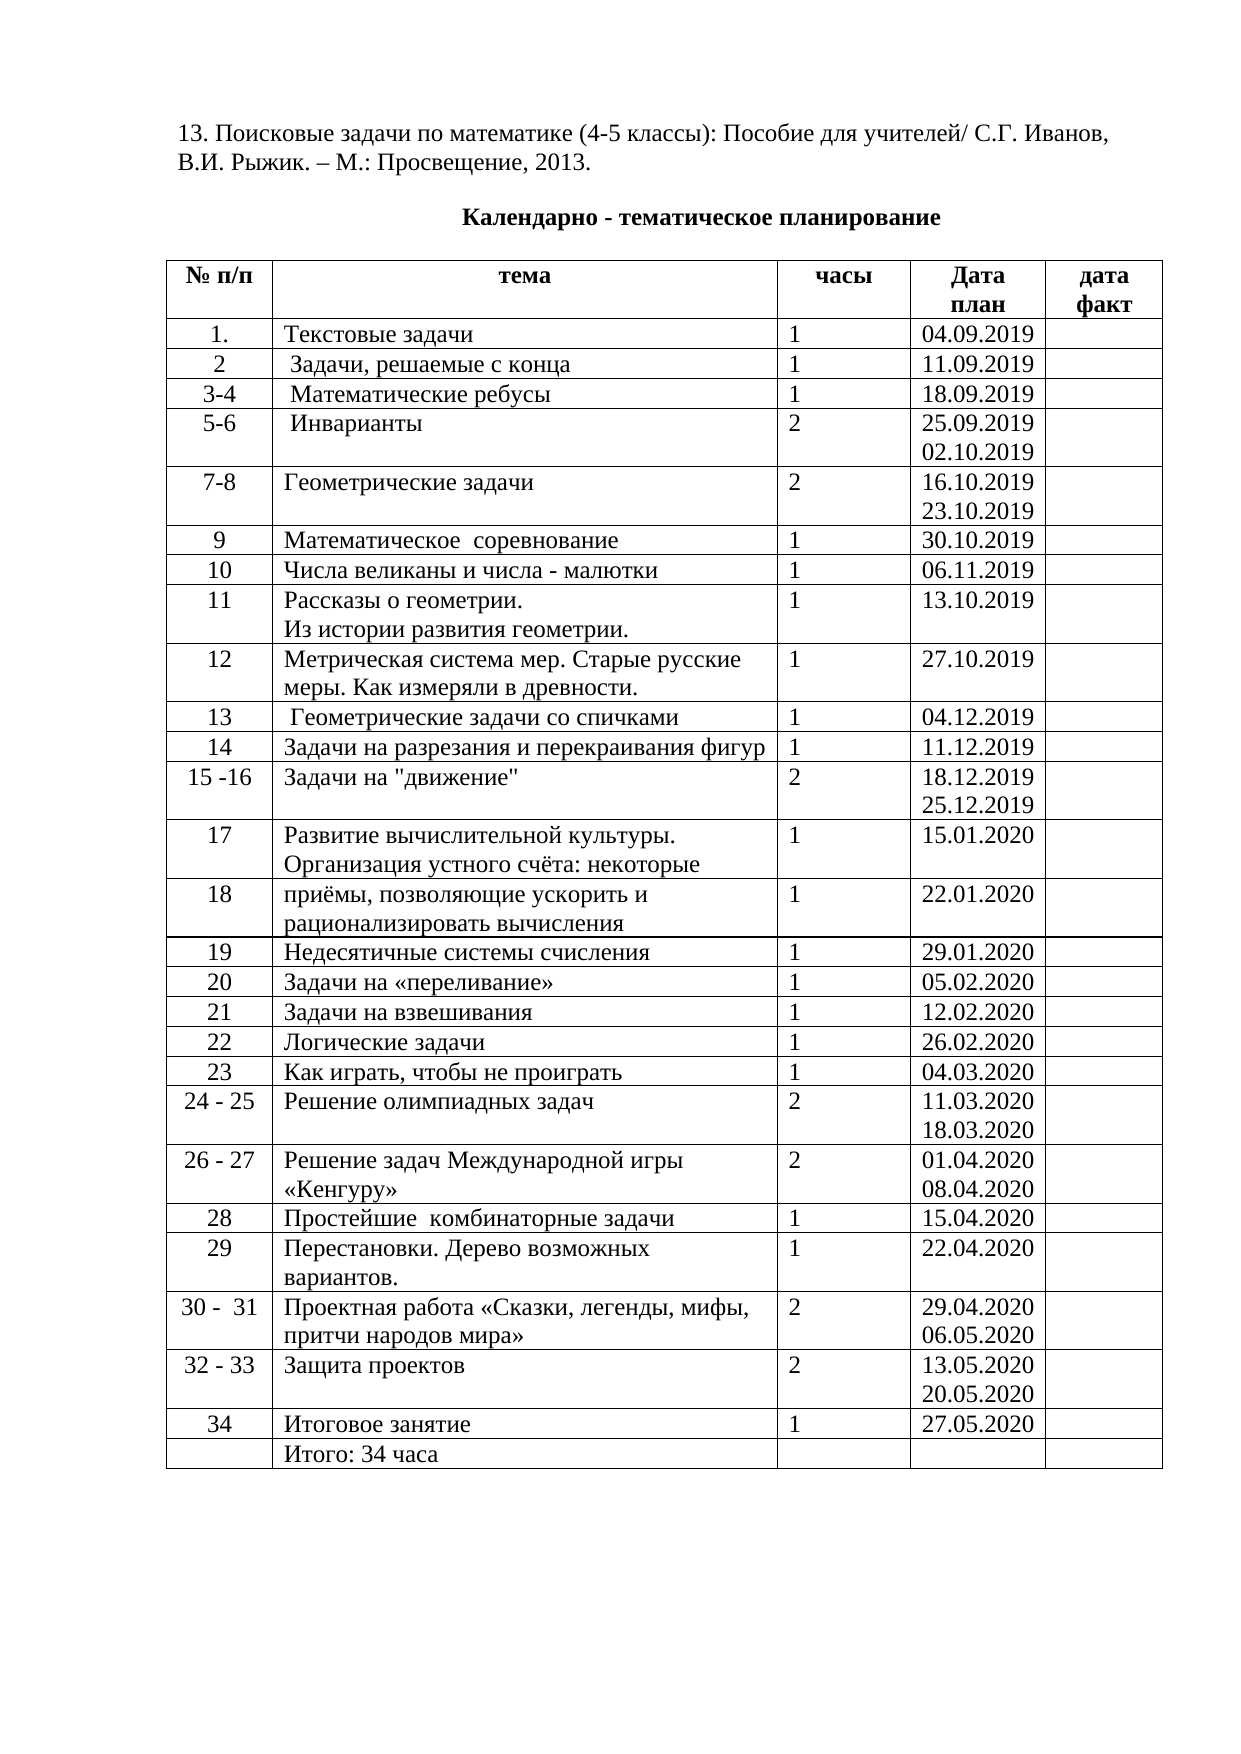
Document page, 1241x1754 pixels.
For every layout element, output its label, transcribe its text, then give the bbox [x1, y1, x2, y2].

table_cell 9 [167, 526, 272, 554]
table_cell 2 [778, 467, 910, 524]
table_cell 2 [778, 409, 910, 466]
table_cell [1046, 555, 1162, 584]
table_cell 04.03.2020 [911, 1057, 1045, 1085]
table_cell 1 [778, 1233, 910, 1291]
text Календарно - тематическое планирование [177, 202, 1152, 231]
table_cell 29 [167, 1233, 272, 1291]
table_cell [1046, 1439, 1162, 1467]
table_cell [1046, 702, 1162, 731]
table_cell 32 - 33 [167, 1350, 272, 1408]
table_cell Проектная работа «Сказки, легенды, мифы, притчи народов мира» [273, 1292, 777, 1349]
table_cell Решение задач Международной игры «Кенгуру» [273, 1145, 777, 1202]
table_cell [1046, 585, 1162, 643]
table_cell [1046, 409, 1162, 466]
table_cell [1046, 732, 1162, 761]
table_cell [1046, 820, 1162, 878]
table_cell 11 [167, 585, 272, 643]
table_cell 30.10.2019 [911, 526, 1045, 554]
table_cell Математические ребусы [273, 379, 777, 407]
table_cell Геометрические задачи со спичками [273, 702, 777, 731]
table_header тема [273, 261, 777, 318]
table_cell [1046, 319, 1162, 348]
table_cell 20 [167, 967, 272, 996]
table_cell Задачи на взвешивания [273, 997, 777, 1026]
table_cell 04.12.2019 [911, 702, 1045, 731]
table_cell Как играть, чтобы не проиграть [273, 1057, 777, 1085]
table_cell 22.04.2020 [911, 1233, 1045, 1291]
table_cell 23 [167, 1057, 272, 1085]
table_header Дата план [911, 261, 1045, 318]
table_cell 1 [778, 379, 910, 407]
table_cell 25.09.2019 02.10.2019 [911, 409, 1045, 466]
table_cell 1 [778, 644, 910, 701]
table_cell [167, 1439, 272, 1467]
table_cell 26 - 27 [167, 1145, 272, 1202]
table_cell 34 [167, 1409, 272, 1438]
table_cell 19 [167, 938, 272, 966]
table_cell 1 [778, 732, 910, 761]
table_cell 14 [167, 732, 272, 761]
table_cell [1046, 349, 1162, 378]
table_cell 1 [778, 1204, 910, 1232]
table_cell Итоговое занятие [273, 1409, 777, 1438]
table_cell 15 -16 [167, 762, 272, 819]
table_cell 18.09.2019 [911, 379, 1045, 407]
table_cell 1 [778, 1409, 910, 1438]
table_cell Развитие вычислительной культуры. Организация устного счёта: некоторые [273, 820, 777, 878]
table_cell Задачи, решаемые с конца [273, 349, 777, 378]
table_cell [1046, 1204, 1162, 1232]
table_cell 27.10.2019 [911, 644, 1045, 701]
table_cell [1046, 1292, 1162, 1349]
table_header № п/п [167, 261, 272, 318]
table_cell 1 [778, 526, 910, 554]
table_cell 05.02.2020 [911, 967, 1045, 996]
table_cell 21 [167, 997, 272, 1026]
table_cell 29.04.2020 06.05.2020 [911, 1292, 1045, 1349]
table_cell [1046, 1233, 1162, 1291]
table_cell Инварианты [273, 409, 777, 466]
table_cell 1 [778, 997, 910, 1026]
table_cell 1 [778, 585, 910, 643]
table_cell 18 [167, 879, 272, 936]
table_cell Математическое соревнование [273, 526, 777, 554]
table_cell 22 [167, 1027, 272, 1056]
table_cell 22.01.2020 [911, 879, 1045, 936]
table_cell 24 - 25 [167, 1086, 272, 1144]
table_cell 2 [778, 762, 910, 819]
table_cell 11.09.2019 [911, 349, 1045, 378]
table_cell [1046, 762, 1162, 819]
table_header часы [778, 261, 910, 318]
table_cell 2 [778, 1145, 910, 1202]
table_cell Решение олимпиадных задач [273, 1086, 777, 1144]
table_cell Геометрические задачи [273, 467, 777, 524]
table_cell [911, 1439, 1045, 1467]
table_cell 1. [167, 319, 272, 348]
table_cell [1046, 938, 1162, 966]
table_cell Защита проектов [273, 1350, 777, 1408]
table_cell 1 [778, 349, 910, 378]
table_cell Логические задачи [273, 1027, 777, 1056]
table_cell 30 - 31 [167, 1292, 272, 1349]
table_cell [1046, 644, 1162, 701]
table_cell 1 [778, 702, 910, 731]
table_cell Задачи на разрезания и перекраивания фигур [273, 732, 777, 761]
table_cell [1046, 1086, 1162, 1144]
table_cell приёмы, позволяющие ускорить и рационализировать вычисления [273, 879, 777, 936]
table_cell Рассказы о геометрии. Из истории развития геометрии. [273, 585, 777, 643]
table_cell [1046, 1057, 1162, 1085]
table_cell 1 [778, 319, 910, 348]
table_cell 5-6 [167, 409, 272, 466]
table_cell 7-8 [167, 467, 272, 524]
table_cell 1 [778, 1027, 910, 1056]
table_cell 10 [167, 555, 272, 584]
table_cell [1046, 379, 1162, 407]
table_cell Недесятичные системы счисления [273, 938, 777, 966]
table_cell 15.01.2020 [911, 820, 1045, 878]
table_cell 16.10.2019 23.10.2019 [911, 467, 1045, 524]
table_cell 29.01.2020 [911, 938, 1045, 966]
table_cell [1046, 967, 1162, 996]
table_cell 18.12.2019 25.12.2019 [911, 762, 1045, 819]
table_cell 13.05.2020 20.05.2020 [911, 1350, 1045, 1408]
table_header дата факт [1046, 261, 1162, 318]
table_cell 13.10.2019 [911, 585, 1045, 643]
table_cell 12.02.2020 [911, 997, 1045, 1026]
table_cell Итого: 34 часа [273, 1439, 777, 1467]
table_cell 15.04.2020 [911, 1204, 1045, 1232]
table_cell [1046, 467, 1162, 524]
table_cell 2 [778, 1086, 910, 1144]
table_cell 01.04.2020 08.04.2020 [911, 1145, 1045, 1202]
table_cell 28 [167, 1204, 272, 1232]
table_cell [1046, 526, 1162, 554]
table_cell 12 [167, 644, 272, 701]
table_cell 11.03.2020 18.03.2020 [911, 1086, 1045, 1144]
table_cell Задачи на "движение" [273, 762, 777, 819]
table_cell Перестановки. Дерево возможных вариантов. [273, 1233, 777, 1291]
table_cell 1 [778, 938, 910, 966]
table_cell [1046, 1145, 1162, 1202]
table_cell 3-4 [167, 379, 272, 407]
table_cell 17 [167, 820, 272, 878]
table_cell [1046, 1350, 1162, 1408]
table_cell [1046, 1409, 1162, 1438]
table_cell 27.05.2020 [911, 1409, 1045, 1438]
table_cell 26.02.2020 [911, 1027, 1045, 1056]
table_cell 04.09.2019 [911, 319, 1045, 348]
table_cell 1 [778, 967, 910, 996]
text 13. Поисковые задачи по математике (4-5 классы): Пособие для учителей/ С.Г. Иванов, В.И. Рыжик. – М.: Просвещение, 2013. [177, 118, 1152, 176]
table_cell 2 [778, 1350, 910, 1408]
table_cell Текстовые задачи [273, 319, 777, 348]
table_cell Числа великаны и числа - малютки [273, 555, 777, 584]
table_cell Задачи на «переливание» [273, 967, 777, 996]
table_cell 1 [778, 879, 910, 936]
table_cell 1 [778, 555, 910, 584]
table_cell Простейшие комбинаторные задачи [273, 1204, 777, 1232]
table_cell [1046, 997, 1162, 1026]
table_cell [1046, 879, 1162, 936]
table_cell [1046, 1027, 1162, 1056]
table_cell 1 [778, 820, 910, 878]
table_cell Метрическая система мер. Старые русские меры. Как измеряли в древности. [273, 644, 777, 701]
table_cell 13 [167, 702, 272, 731]
table_cell 1 [778, 1057, 910, 1085]
table_cell 11.12.2019 [911, 732, 1045, 761]
table_cell 2 [778, 1292, 910, 1349]
table_cell 2 [167, 349, 272, 378]
table_cell 06.11.2019 [911, 555, 1045, 584]
table_cell [778, 1439, 910, 1467]
